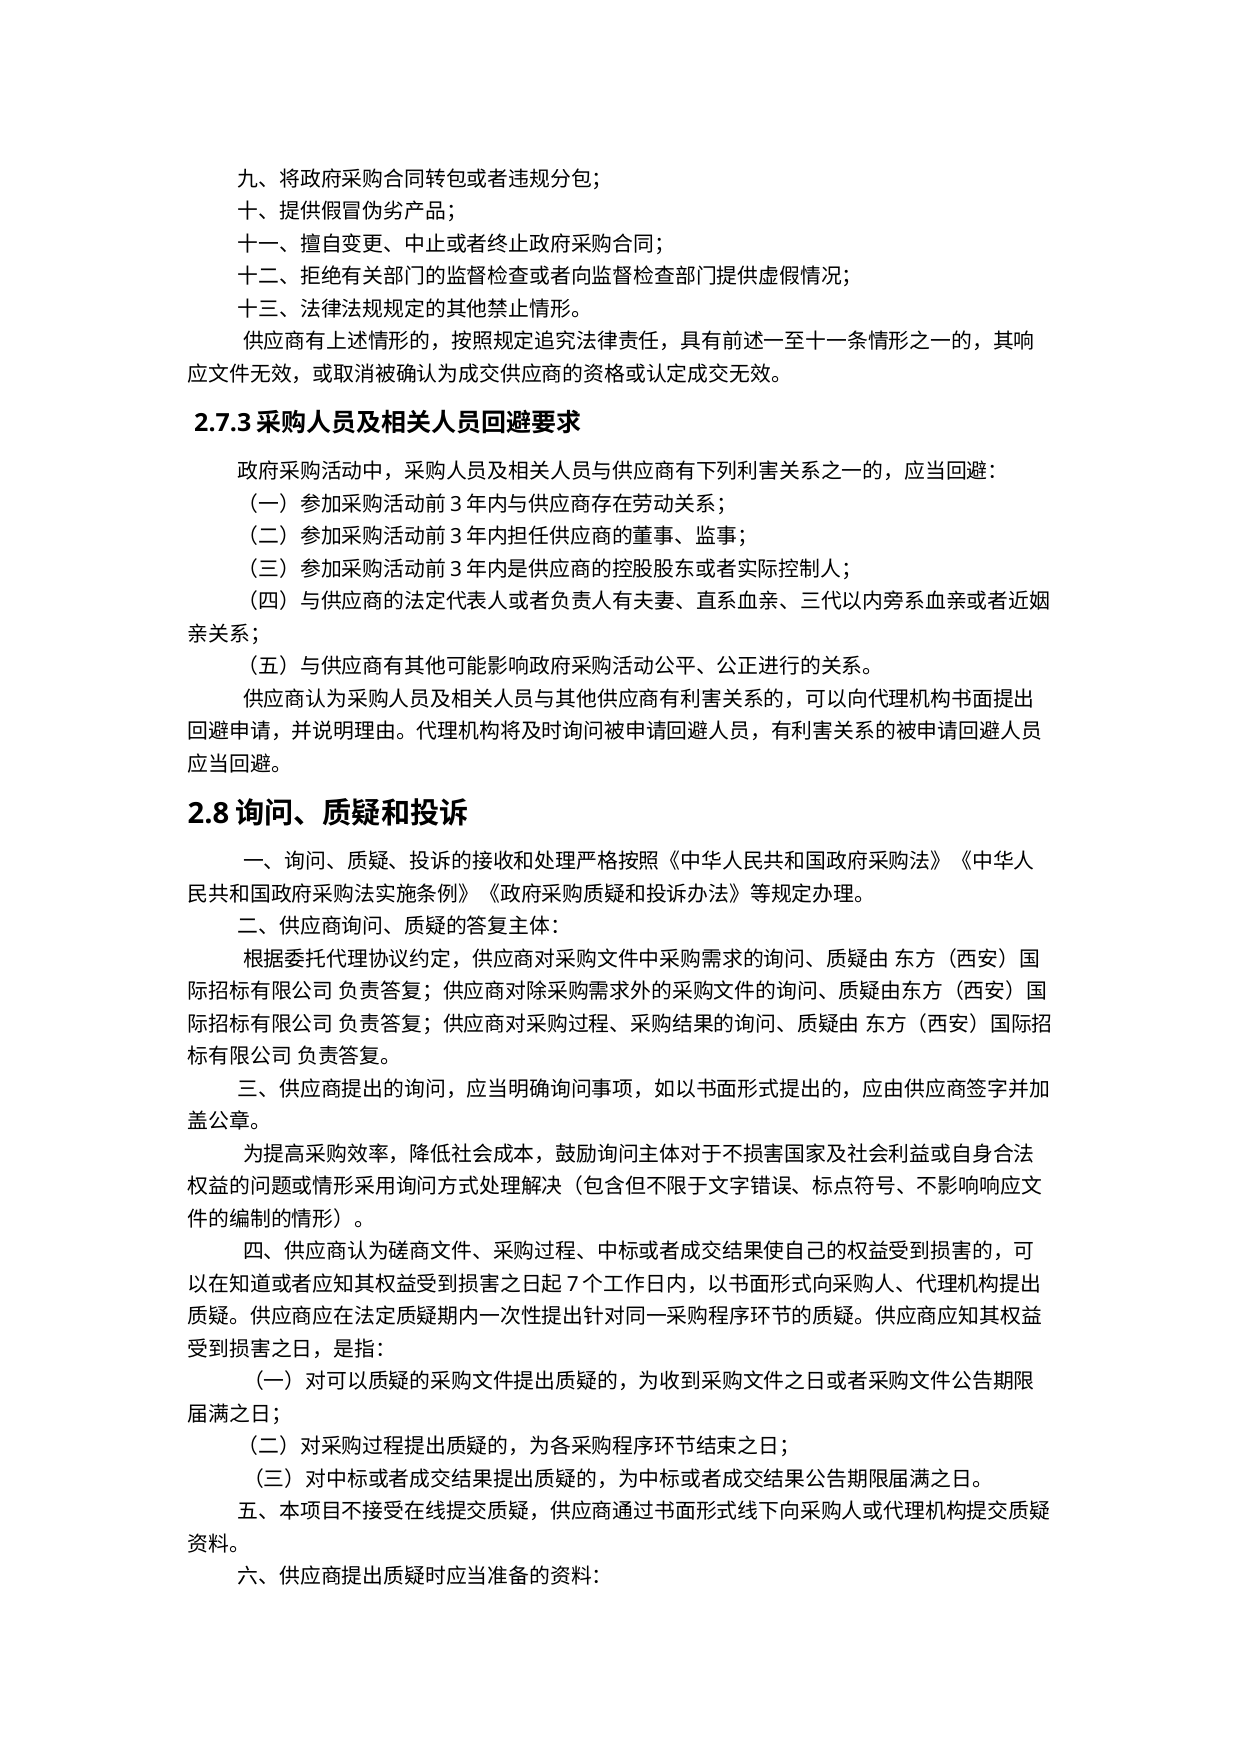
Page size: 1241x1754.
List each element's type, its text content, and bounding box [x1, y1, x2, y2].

text 六、供应商提出质疑时应当准备的资料： [187, 1559, 1053, 1592]
text 供应商有上述情形的，按照规定追究法律责任，具有前述一至十一条情形之一的，其响应文件无效，或取消被确认为成交供应商的资格或认定成交无效。 [187, 324, 1053, 389]
text （三）参加采购活动前3年内是供应商的控股股东或者实际控制人； [187, 552, 1053, 584]
text 2.7.3采购人员及相关人员回避要求 [187, 389, 1053, 454]
text 十二、拒绝有关部门的监督检查或者向监督检查部门提供虚假情况； [187, 259, 1053, 292]
text 十、提供假冒伪劣产品； [187, 194, 1053, 227]
text （二）参加采购活动前3年内担任供应商的董事、监事； [187, 519, 1053, 552]
text 一、询问、质疑、投诉的接收和处理严格按照《中华人民共和国政府采购法》《中华人民共和国政府采购法实施条例》《政府采购质疑和投诉办法》等规定办理。 [187, 844, 1053, 909]
text （四）与供应商的法定代表人或者负责人有夫妻、直系血亲、三代以内旁系血亲或者近姻亲关系； [187, 584, 1053, 649]
text 二、供应商询问、质疑的答复主体： [187, 909, 1053, 942]
text 十一、擅自变更、中止或者终止政府采购合同； [187, 227, 1053, 259]
text （五）与供应商有其他可能影响政府采购活动公平、公正进行的关系。 [187, 649, 1053, 682]
text 五、本项目不接受在线提交质疑，供应商通过书面形式线下向采购人或代理机构提交质疑资料。 [187, 1494, 1053, 1559]
text （一）参加采购活动前3年内与供应商存在劳动关系； [187, 487, 1053, 519]
text 三、供应商提出的询问，应当明确询问事项，如以书面形式提出的，应由供应商签字并加盖公章。 [187, 1072, 1053, 1137]
text 九、将政府采购合同转包或者违规分包； [187, 162, 1053, 194]
text 为提高采购效率，降低社会成本，鼓励询问主体对于不损害国家及社会利益或自身合法权益的问题或情形采用询问方式处理解决（包含但不限于文字错误、标点符号、不影响响应文件的编制的情形）。 [187, 1137, 1053, 1234]
text 四、供应商认为磋商文件、采购过程、中标或者成交结果使自己的权益受到损害的，可以在知道或者应知其权益受到损害之日起7个工作日内，以书面形式向采购人、代理机构提出质疑。供应商应在法定质疑期内一次性提出针对同一采购程序环节的质疑。供应商应知其权益受到损害之日，是指： [187, 1234, 1053, 1364]
text 政府采购活动中，采购人员及相关人员与供应商有下列利害关系之一的，应当回避： [187, 454, 1053, 487]
text （一）对可以质疑的采购文件提出质疑的，为收到采购文件之日或者采购文件公告期限届满之日； [187, 1364, 1053, 1429]
text 十三、法律法规规定的其他禁止情形。 [187, 292, 1053, 324]
text （二）对采购过程提出质疑的，为各采购程序环节结束之日； [187, 1429, 1053, 1462]
text 2.8询问、质疑和投诉 [187, 779, 1053, 844]
text 根据委托代理协议约定，供应商对采购文件中采购需求的询问、质疑由 东方（西安）国际招标有限公司 负责答复；供应商对除采购需求外的采购文件的询问、质疑由东方（西安）国际招标有限公司 负责答复；供应商对采购过程、采购结果的询问、质疑由 东方（西安）国际招标有限公司 负责答复。 [187, 942, 1053, 1072]
text （三）对中标或者成交结果提出质疑的，为中标或者成交结果公告期限届满之日。 [187, 1462, 1053, 1494]
text 供应商认为采购人员及相关人员与其他供应商有利害关系的，可以向代理机构书面提出回避申请，并说明理由。代理机构将及时询问被申请回避人员，有利害关系的被申请回避人员应当回避。 [187, 682, 1053, 779]
